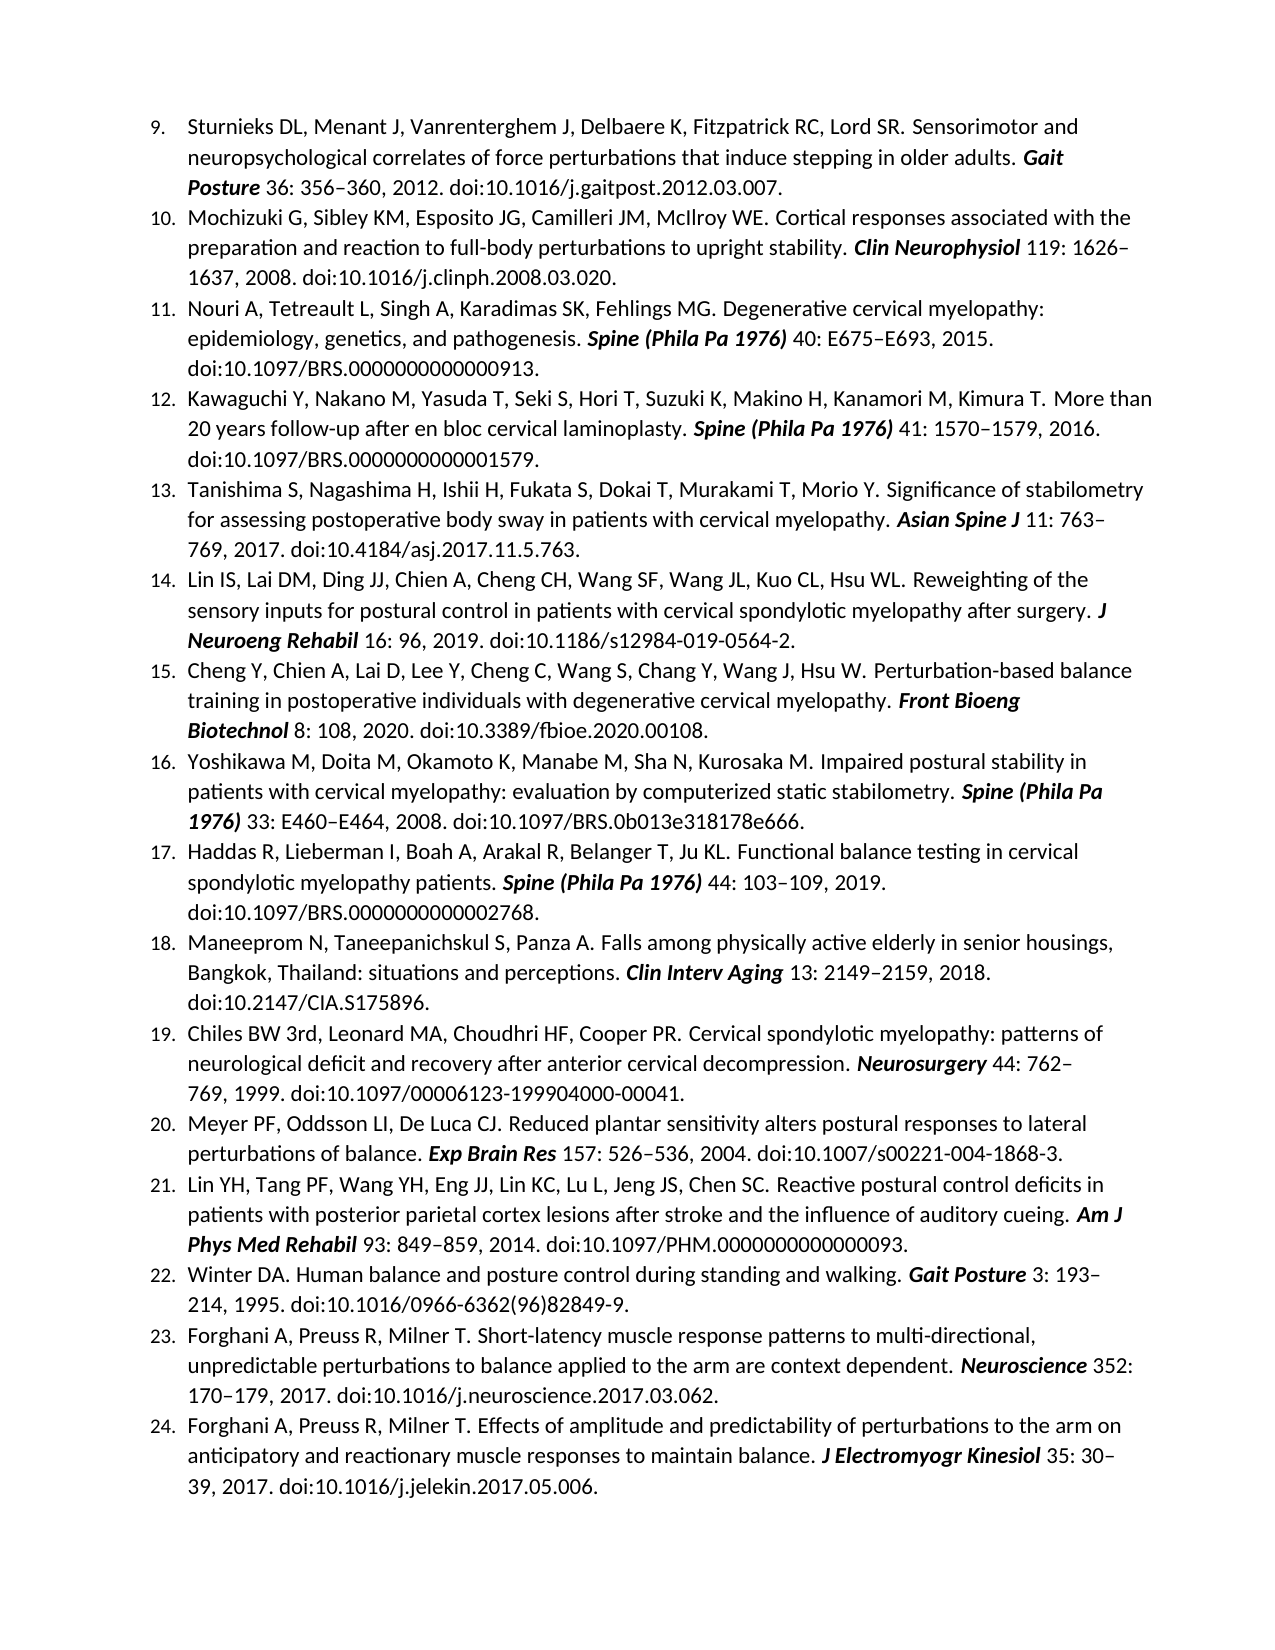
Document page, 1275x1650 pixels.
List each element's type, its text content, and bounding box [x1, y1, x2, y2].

list Kawaguchi Y, Nakano M, Yasuda T, Seki S, Hori T, Suzuki K, Makino H, Kanamori M, Kimura T. More than 20 years follow-up after en bloc cervical laminoplasty. Spine (Phila Pa 1976) 41: 1570–1579, 2016. doi:10.1097/BRS.0000000000001579. [150, 384, 1162, 473]
list Yoshikawa M, Doita M, Okamoto K, Manabe M, Sha N, Kurosaka M. Impaired postural stability in patients with cervical myelopathy: evaluation by computerized static stabilometry. Spine (Phila Pa 1976) 33: E460–E464, 2008. doi:10.1097/BRS.0b013e318178e666. [150, 747, 1162, 835]
list Haddas R, Lieberman I, Boah A, Arakal R, Belanger T, Ju KL. Functional balance testing in cervical spondylotic myelopathy patients. Spine (Phila Pa 1976) 44: 103–109, 2019. doi:10.1097/BRS.0000000000002768. [150, 837, 1162, 926]
list Forghani A, Preuss R, Milner T. Effects of amplitude and predictability of perturbations to the arm on anticipatory and reactionary muscle responses to maintain balance. J Electromyogr Kinesiol 35: 30–39, 2017. doi:10.1016/j.jelekin.2017.05.006. [150, 1411, 1162, 1500]
list Cheng Y, Chien A, Lai D, Lee Y, Cheng C, Wang S, Chang Y, Wang J, Hsu W. Perturbation-based balance training in postoperative individuals with degenerative cervical myelopathy. Front Bioeng Biotechnol 8: 108, 2020. doi:10.3389/fbioe.2020.00108. [150, 656, 1162, 745]
list Lin IS, Lai DM, Ding JJ, Chien A, Cheng CH, Wang SF, Wang JL, Kuo CL, Hsu WL. Reweighting of the sensory inputs for postural control in patients with cervical spondylotic myelopathy after surgery. J Neuroeng Rehabil 16: 96, 2019. doi:10.1186/s12984-019-0564-2. [150, 566, 1162, 654]
list Tanishima S, Nagashima H, Ishii H, Fukata S, Dokai T, Murakami T, Morio Y. Significance of stabilometry for assessing postoperative body sway in patients with cervical myelopathy. Asian Spine J 11: 763–769, 2017. doi:10.4184/asj.2017.11.5.763. [150, 475, 1162, 563]
list Mochizuki G, Sibley KM, Esposito JG, Camilleri JM, McIlroy WE. Cortical responses associated with the preparation and reaction to full-body perturbations to upright stability. Clin Neurophysiol 119: 1626–1637, 2008. doi:10.1016/j.clinph.2008.03.020. [150, 203, 1162, 292]
list Chiles BW 3rd, Leonard MA, Choudhri HF, Cooper PR. Cervical spondylotic myelopathy: patterns of neurological deficit and recovery after anterior cervical decompression. Neurosurgery 44: 762–769, 1999. doi:10.1097/00006123-199904000-00041. [150, 1019, 1162, 1107]
list Lin YH, Tang PF, Wang YH, Eng JJ, Lin KC, Lu L, Jeng JS, Chen SC. Reactive postural control deficits in patients with posterior parietal cortex lesions after stroke and the influence of auditory cueing. Am J Phys Med Rehabil 93: 849–859, 2014. doi:10.1097/PHM.0000000000000093. [150, 1170, 1162, 1258]
list Maneeprom N, Taneepanichskul S, Panza A. Falls among physically active elderly in senior housings, Bangkok, Thailand: situations and perceptions. Clin Interv Aging 13: 2149–2159, 2018. doi:10.2147/CIA.S175896. [150, 928, 1162, 1017]
list Meyer PF, Oddsson LI, De Luca CJ. Reduced plantar sensitivity alters postural responses to lateral perturbations of balance. Exp Brain Res 157: 526–536, 2004. doi:10.1007/s00221-004-1868-3. [150, 1109, 1162, 1168]
list Sturnieks DL, Menant J, Vanrenterghem J, Delbaere K, Fitzpatrick RC, Lord SR. Sensorimotor and neuropsychological correlates of force perturbations that induce stepping in older adults. Gait Posture 36: 356–360, 2012. doi:10.1016/j.gaitpost.2012.03.007. [150, 112, 1162, 201]
list Forghani A, Preuss R, Milner T. Short-latency muscle response patterns to multi-directional, unpredictable perturbations to balance applied to the arm are context dependent. Neuroscience 352: 170–179, 2017. doi:10.1016/j.neuroscience.2017.03.062. [150, 1321, 1162, 1409]
list Nouri A, Tetreault L, Singh A, Karadimas SK, Fehlings MG. Degenerative cervical myelopathy: epidemiology, genetics, and pathogenesis. Spine (Phila Pa 1976) 40: E675–E693, 2015. doi:10.1097/BRS.0000000000000913. [150, 294, 1162, 382]
list Winter DA. Human balance and posture control during standing and walking. Gait Posture 3: 193–214, 1995. doi:10.1016/0966-6362(96)82849-9. [150, 1260, 1162, 1319]
